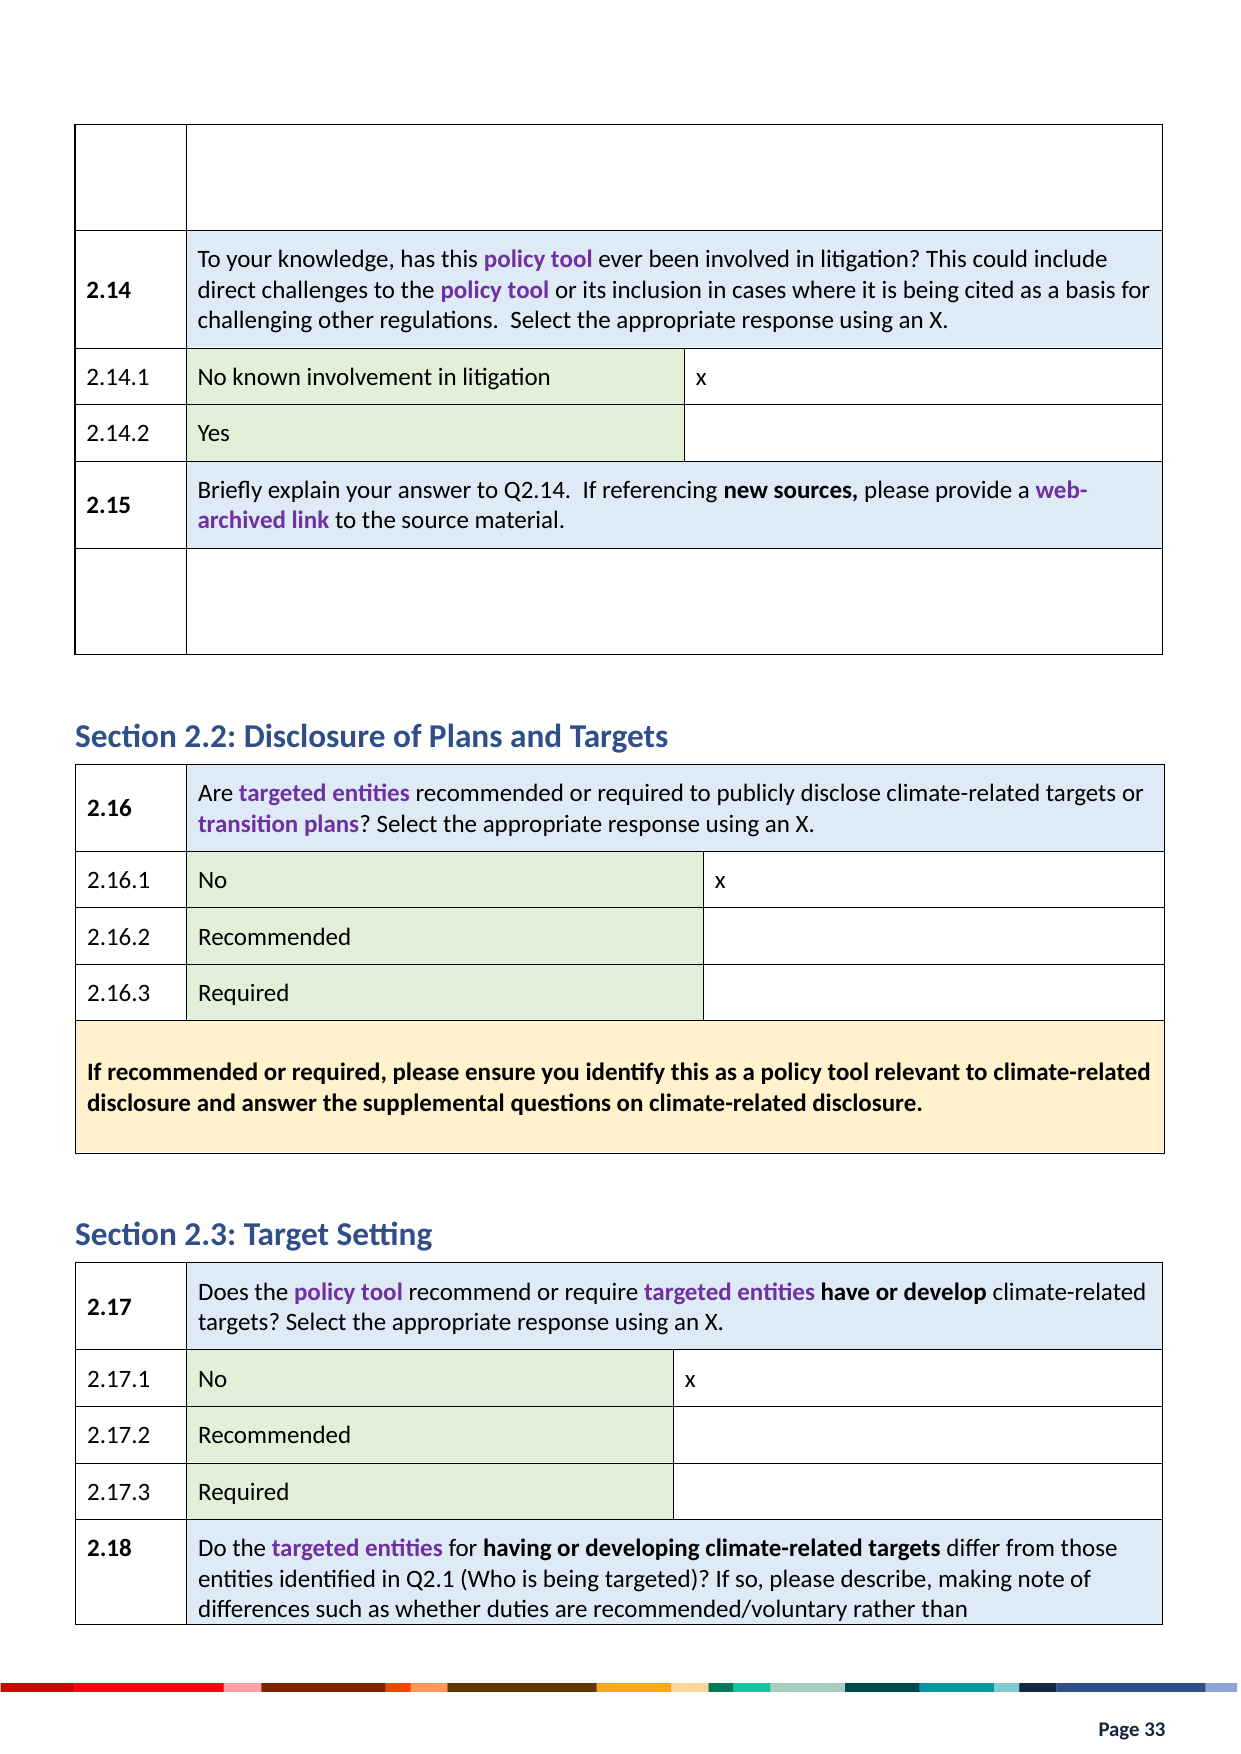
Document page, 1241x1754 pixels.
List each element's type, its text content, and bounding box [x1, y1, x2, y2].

table_cell 2.14 [76, 231, 186, 347]
table_cell 2.14.2 [76, 405, 186, 461]
table_cell 2.14.1 [76, 349, 186, 404]
subtitle Section 2.3: Target Setting [75, 1213, 1165, 1254]
table_cell Yes [187, 405, 684, 461]
table_cell [674, 1464, 1162, 1519]
table_cell Briefly explain your answer to Q2.14. If referencing new sources, please provide a web-archived link to the source material. [187, 462, 1162, 548]
table_cell 2.16.2 [76, 908, 186, 964]
table_cell x [685, 349, 1162, 404]
table_cell Required [187, 965, 703, 1020]
table_cell No [187, 852, 703, 907]
table_cell 2.17.3 [76, 1464, 186, 1519]
table_cell [704, 965, 1164, 1020]
table_cell No [187, 1350, 673, 1406]
table_cell 2.16.1 [76, 852, 186, 907]
table_cell To your knowledge, has this policy tool ever been involved in litigation? This could include direct challenges to the policy tool or its inclusion in cases where it is being cited as a basis for challenging other regulations. Select the appropriate response using an X. [187, 231, 1162, 347]
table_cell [187, 1520, 1162, 1624]
table_cell 2.17.1 [76, 1350, 186, 1406]
table_cell [685, 405, 1162, 461]
picture [0, 1683, 1236, 1692]
table_cell No known involvement in litigation [187, 349, 684, 404]
table_cell Recommended [187, 1407, 673, 1462]
table_cell 2.17.2 [76, 1407, 186, 1462]
subtitle Section 2.2: Disclosure of Plans and Targets [75, 714, 1165, 755]
table_cell 2.16.3 [76, 965, 186, 1020]
table_cell Required [187, 1464, 673, 1519]
table_header 2.17 [76, 1263, 186, 1349]
table_cell 2.18 [76, 1520, 186, 1624]
table_cell x [704, 852, 1164, 907]
table_cell [187, 125, 1162, 230]
table_cell [674, 1407, 1162, 1462]
table_cell Recommended [187, 908, 703, 964]
table_cell 2.15 [76, 462, 186, 548]
table_header 2.16 [76, 765, 186, 851]
table_cell [76, 125, 186, 230]
table_cell If recommended or required, please ensure you identify this as a policy tool relevant to climate-related disclosure and answer the supplemental questions on climate-related disclosure. [76, 1021, 1164, 1152]
table_header Are targeted entities recommended or required to publicly disclose climate-related targets or transition plans? Select the appropriate response using an X. [187, 765, 1164, 851]
table_cell x [674, 1350, 1162, 1406]
table_cell [187, 549, 1162, 654]
table_cell [704, 908, 1164, 964]
table_header Does the policy tool recommend or require targeted entities have or develop climate-related targets? Select the appropriate response using an X. [187, 1263, 1162, 1349]
table_cell [76, 549, 186, 654]
